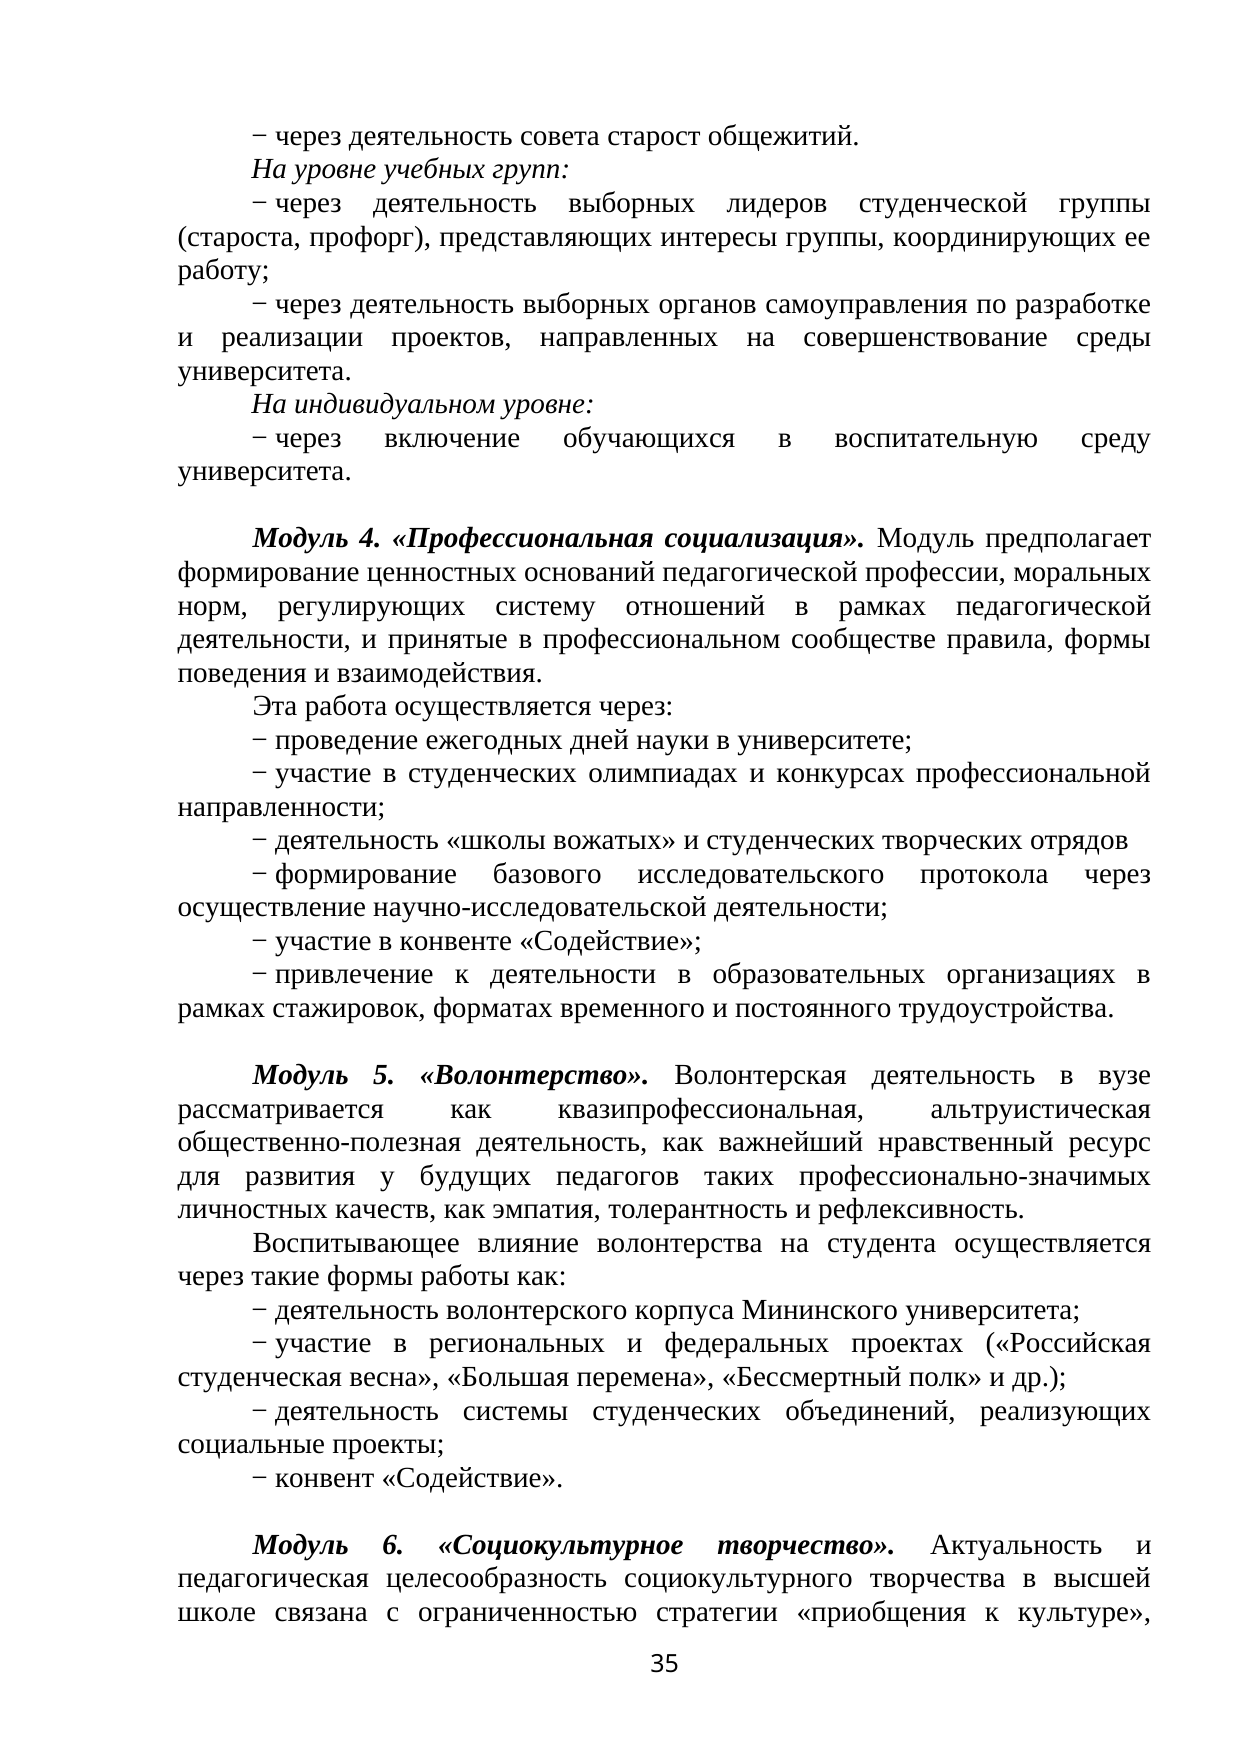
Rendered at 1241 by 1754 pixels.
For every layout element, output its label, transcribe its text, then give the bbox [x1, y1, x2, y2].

list участие в региональных и федеральных проектах («Российская студенческая весна», «Большая перемена», «Бессмертный полк» и др.); [177, 1326, 1152, 1393]
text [177, 1527, 1152, 1627]
list деятельность волонтерского корпуса Мининского университета; [177, 1292, 1152, 1326]
list деятельность системы студенческих объединений, реализующих социальные проекты; [177, 1393, 1152, 1460]
list привлечение к деятельности в образовательных организациях в рамках стажировок, форматах временного и постоянного трудоустройства. [177, 957, 1152, 1024]
list через включение обучающихся в воспитательную среду университета. [177, 420, 1152, 487]
list через деятельность выборных лидеров студенческой группы (староста, профорг), представляющих интересы группы, координирующих ее работу; [177, 185, 1152, 286]
list через деятельность совета старост общежитий. [177, 118, 1152, 152]
list проведение ежегодных дней науки в университете; [177, 722, 1152, 755]
text Эта работа осуществляется через: [177, 688, 1152, 722]
list конвент «Содействие». [177, 1460, 1152, 1493]
list формирование базового исследовательского протокола через осуществление научно-исследовательской деятельности; [177, 856, 1152, 923]
text Модуль 5. «Волонтерство». Волонтерская деятельность в вузе рассматривается как квазипрофессиональная, альтруистическая общественно-полезная деятельность, как важнейший нравственный ресурс для развития у будущих педагогов таких профессионально-значимых личностных качеств, как эмпатия, толерантность и рефлексивность. [177, 1057, 1152, 1225]
text На индивидуальном уровне: [177, 386, 1152, 420]
text На уровне учебных групп: [177, 152, 1152, 185]
list участие в конвенте «Содействие»; [177, 923, 1152, 957]
text Воспитывающее влияние волонтерства на студента осуществляется через такие формы работы как: [177, 1225, 1152, 1292]
list через деятельность выборных органов самоуправления по разработке и реализации проектов, направленных на совершенствование среды университета. [177, 286, 1152, 386]
text Модуль 4. «Профессиональная социализация». Модуль предполагает формирование ценностных оснований педагогической профессии, моральных норм, регулирующих систему отношений в рамках педагогической деятельности, и принятые в профессиональном сообществе правила, формы поведения и взаимодействия. [177, 521, 1152, 688]
list деятельность «школы вожатых» и студенческих творческих отрядов [177, 822, 1152, 856]
list участие в студенческих олимпиадах и конкурсах профессиональной направленности; [177, 755, 1152, 822]
